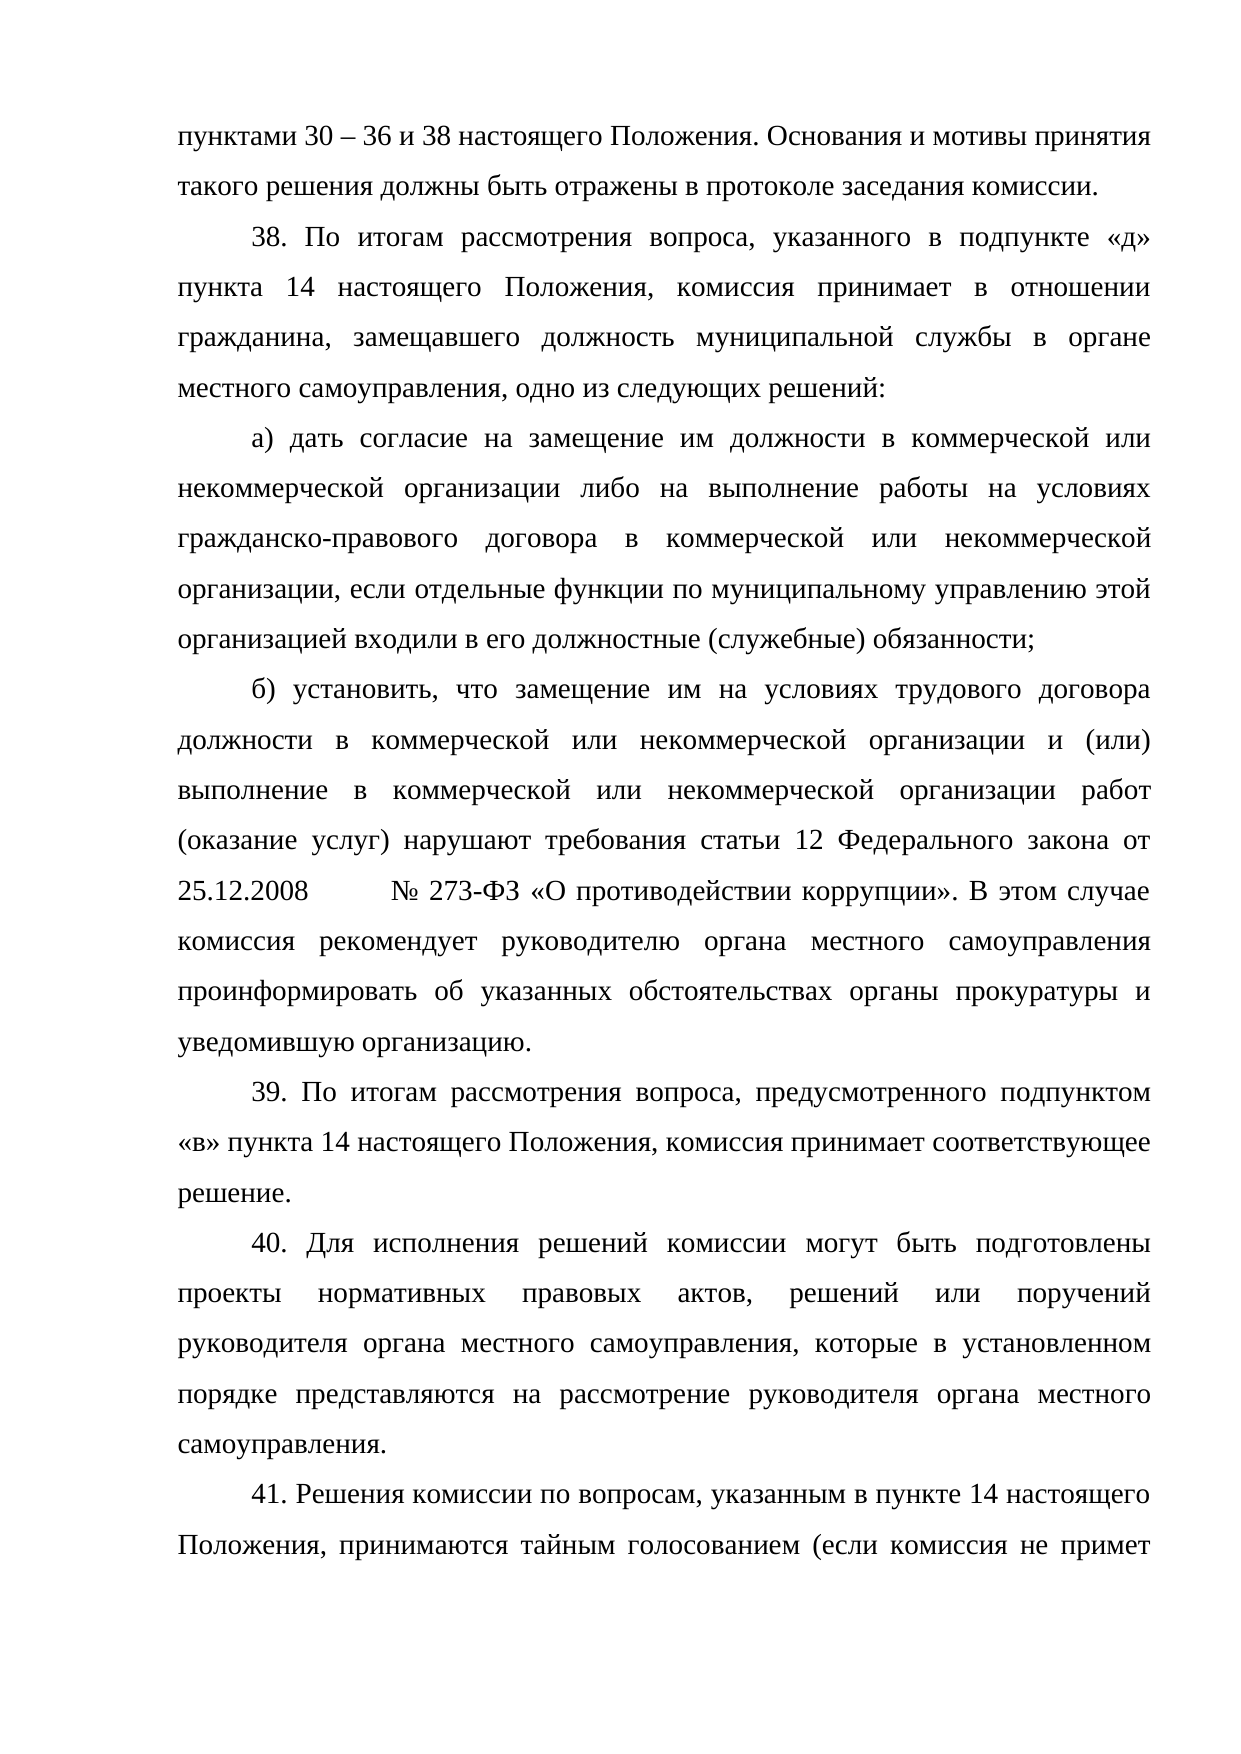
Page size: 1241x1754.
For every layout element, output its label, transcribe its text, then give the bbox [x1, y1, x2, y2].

text 40. Для исполнения решений комиссии могут быть подготовлены проекты нормативных правовых актов, решений или поручений руководителя органа местного самоуправления, которые в установленном порядке представляются на рассмотрение руководителя органа местного самоуправления. [177, 1225, 1152, 1460]
text 38. По итогам рассмотрения вопроса, указанного в подпункте «д» пункта 14 настоящего Положения, комиссия принимает в отношении гражданина, замещавшего должность муниципальной службы в органе местного самоуправления, одно из следующих решений: [177, 219, 1152, 403]
text б) установить, что замещение им на условиях трудового договора должности в коммерческой или некоммерческой организации и (или) выполнение в коммерческой или некоммерческой организации работ (оказание услуг) нарушают требования статьи 12 Федерального закона от 25.12.2008 № 273-ФЗ «О противодействии коррупции». В этом случае комиссия рекомендует руководителю органа местного самоуправления проинформировать об указанных обстоятельствах органы прокуратуры и уведомившую организацию. [177, 672, 1152, 1057]
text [177, 118, 1152, 202]
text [177, 1477, 1152, 1560]
text а) дать согласие на замещение им должности в коммерческой или некоммерческой организации либо на выполнение работы на условиях гражданско-правового договора в коммерческой или некоммерческой организации, если отдельные функции по муниципальному управлению этой организацией входили в его должностные (служебные) обязанности; [177, 420, 1152, 655]
text 39. По итогам рассмотрения вопроса, предусмотренного подпунктом «в» пункта 14 настоящего Положения, комиссия принимает соответствующее решение. [177, 1074, 1152, 1208]
